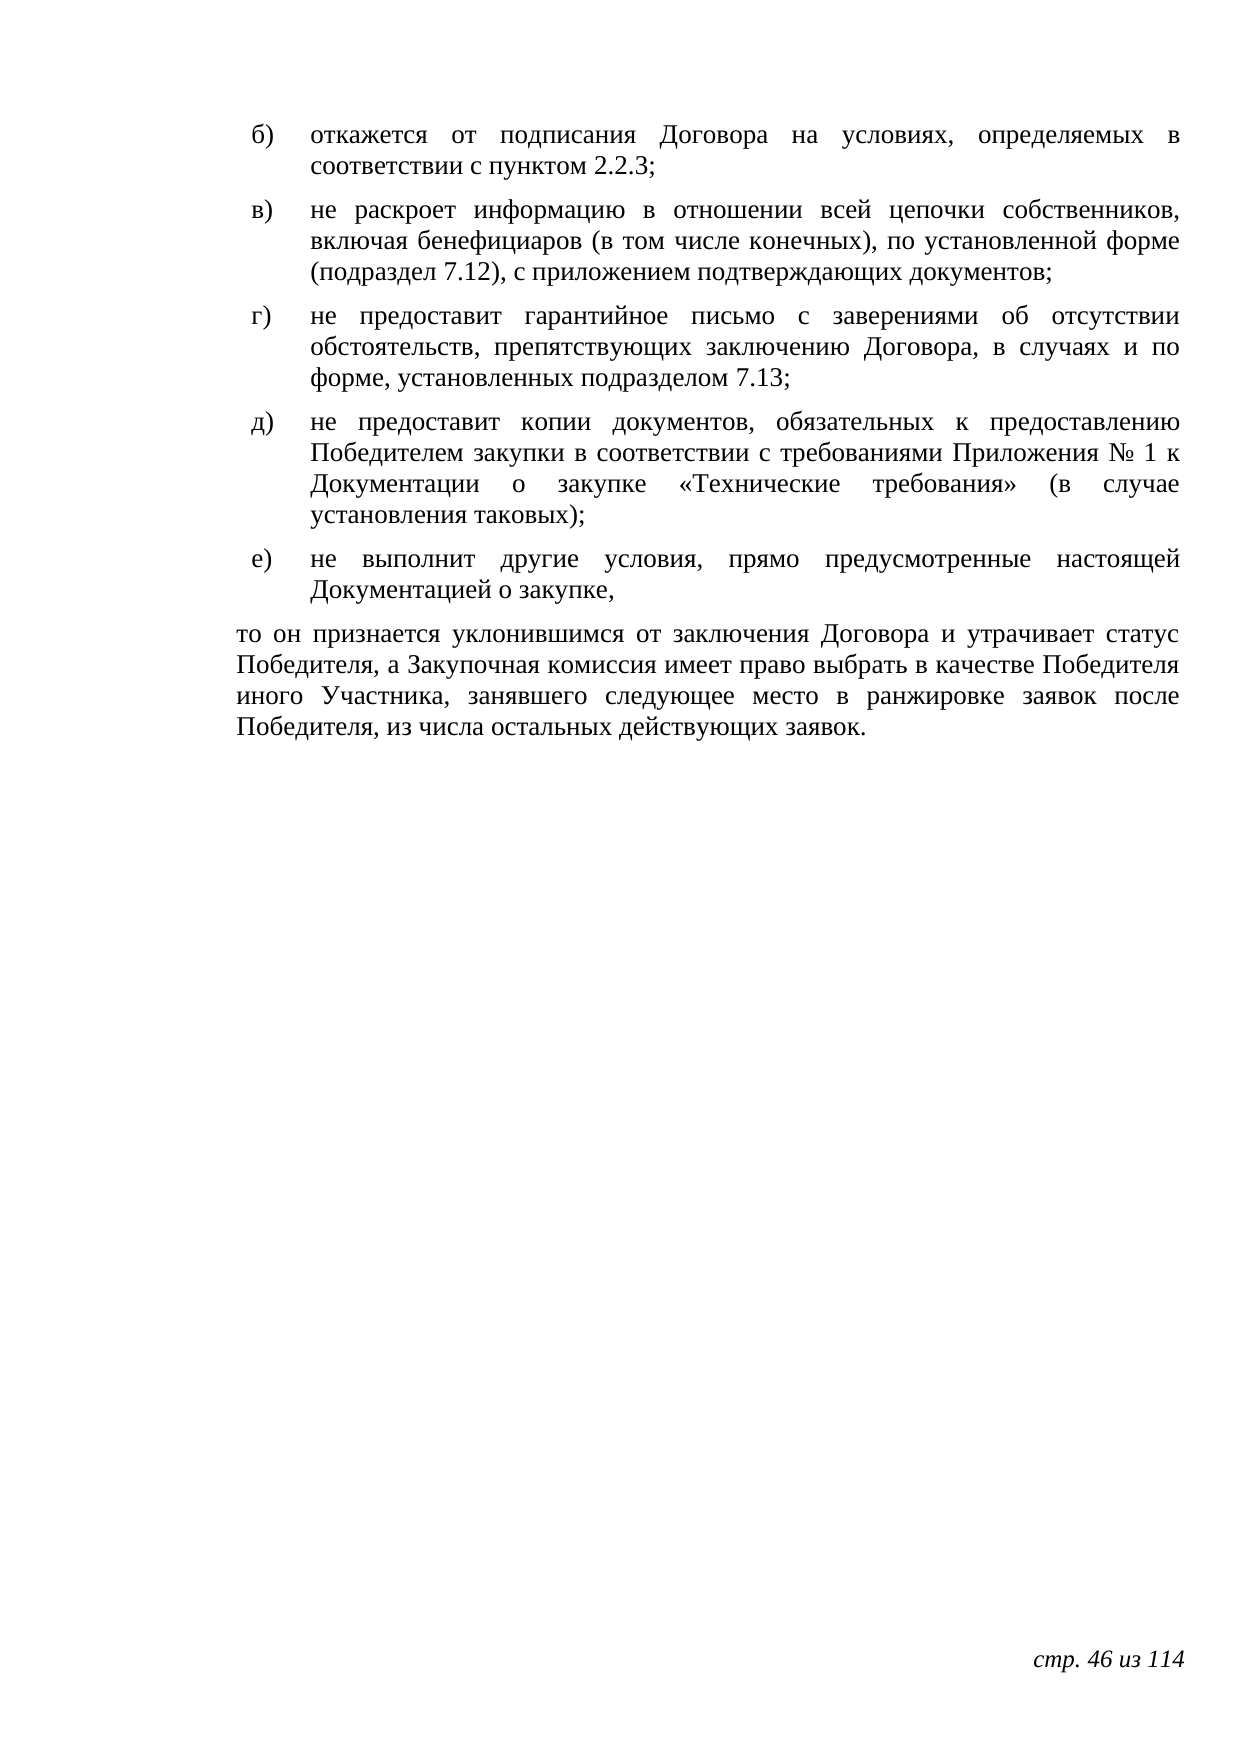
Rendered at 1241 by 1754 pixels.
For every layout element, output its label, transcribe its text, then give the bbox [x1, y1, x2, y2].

text откажется от подписания Договора на условиях, определяемых в соответствии с пунктом 2.2.3; [251, 118, 1181, 180]
text не предоставит копии документов, обязательных к предоставлению Победителем закупки в соответствии с требованиями Приложения № 1 к Документации о закупке «Технические требования» (в случае установления таковых); [251, 405, 1181, 529]
text не раскроет информацию в отношении всей цепочки собственников, включая бенефициаров (в том числе конечных), по установленной форме (подраздел 7.12), с приложением подтверждающих документов; [251, 193, 1181, 286]
text не предоставит гарантийное письмо с заверениями об отсутствии обстоятельств, препятствующих заключению Договора, в случаях и по форме, установленных подразделом 7.13; [251, 299, 1181, 392]
text то он признается уклонившимся от заключения Договора и утрачивает статус Победителя, а Закупочная комиссия имеет право выбрать в качестве Победителя иного Участника, занявшего следующее место в ранжировке заявок после Победителя, из числа остальных действующих заявок. [236, 617, 1181, 741]
text не выполнит другие условия, прямо предусмотренные настоящей Документацией о закупке, [251, 542, 1181, 604]
